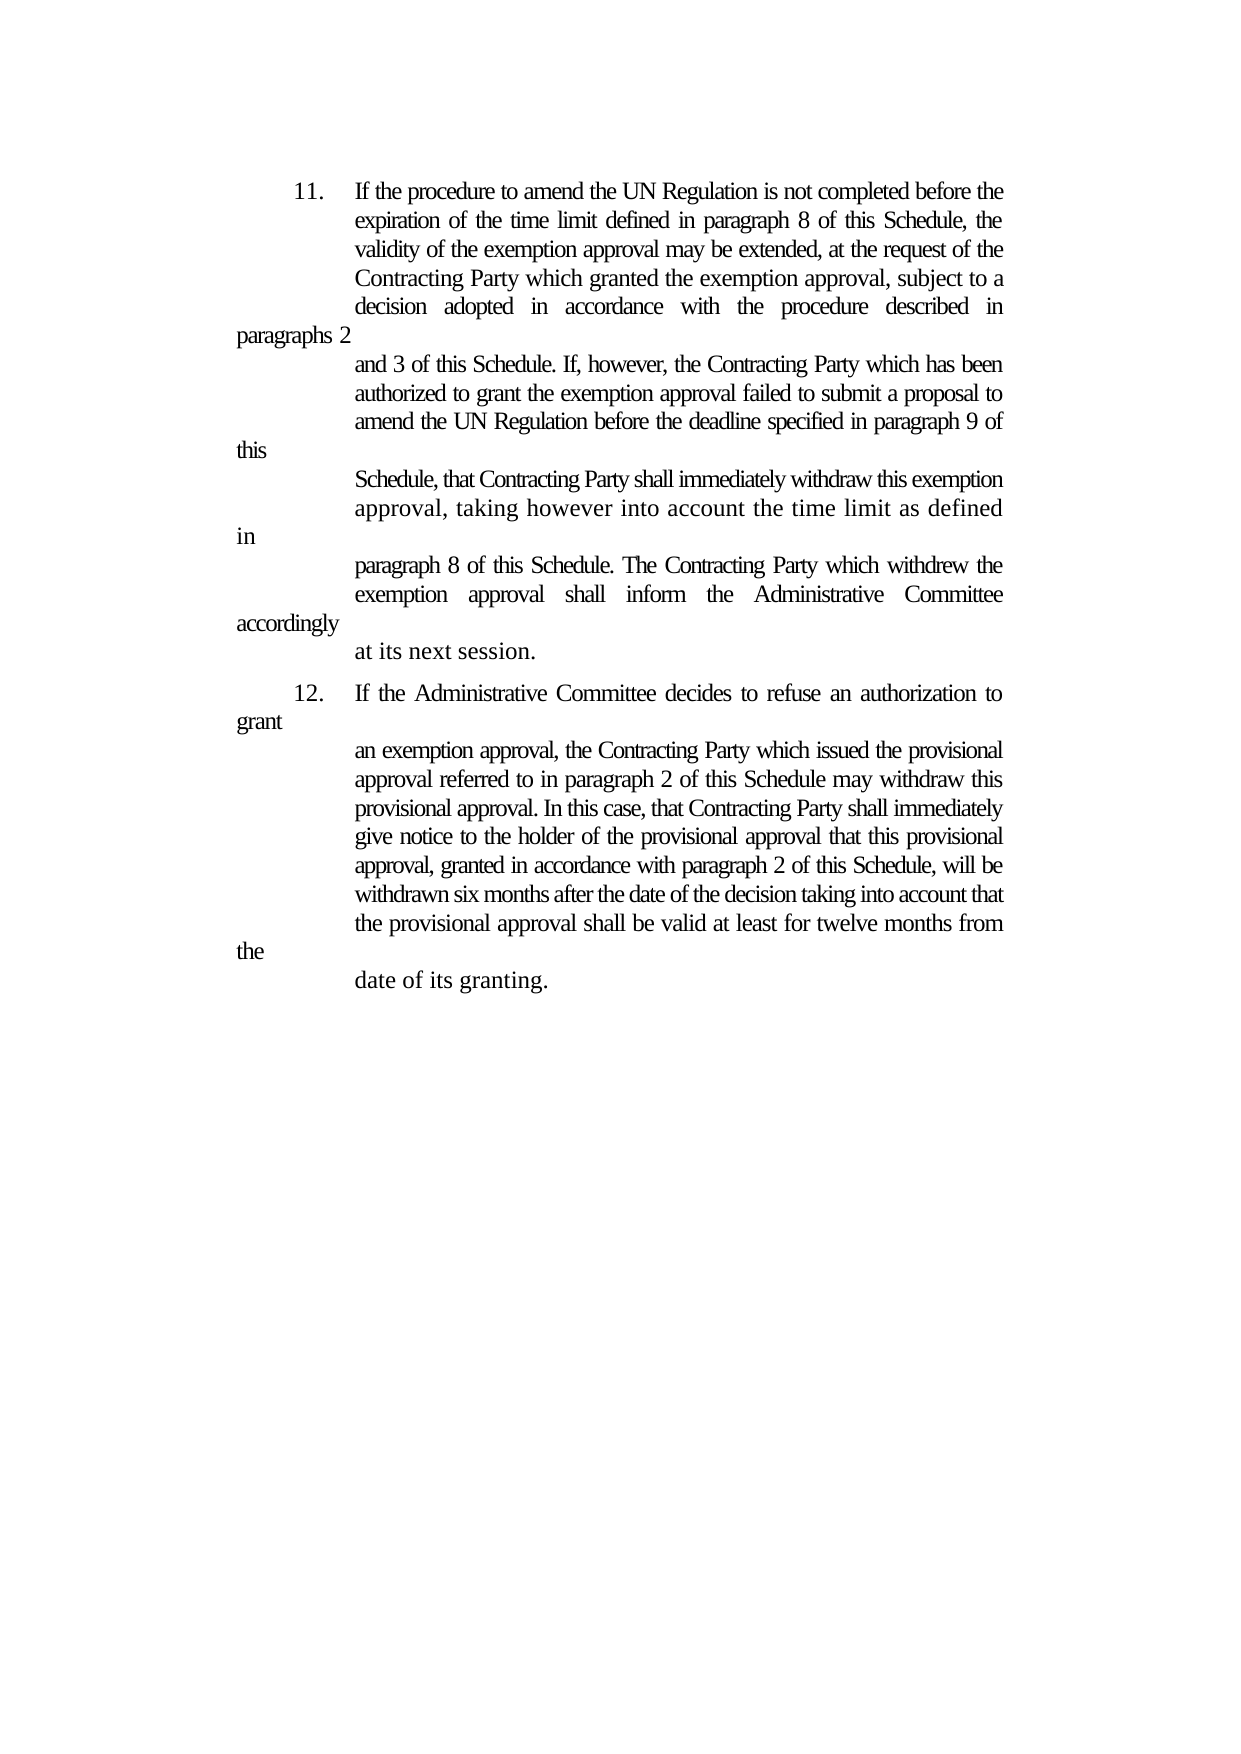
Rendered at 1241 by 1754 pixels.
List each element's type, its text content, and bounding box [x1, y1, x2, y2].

text 12. If the Administrative Committee decides to refuse an authorization to grant an exemption approval, the Contracting Party which issued the provisional approval referred to in paragraph 2 of this Schedule may withdraw this provisional approval. In this case, that Contracting Party shall immediately give notice to the holder of the provisional approval that this provisional approval, granted in accordance with paragraph 2 of this Schedule, will be withdrawn six months after the date of the decision taking into account that the provisional approval shall be valid at least for twelve months from the date of its granting. [236, 678, 1004, 994]
text 11. If the procedure to amend the UN Regulation is not completed before the expiration of the time limit defined in paragraph 8 of this Schedule, the validity of the exemption approval may be extended, at the request of the Contracting Party which granted the exemption approval, subject to a decision adopted in accordance with the procedure described in paragraphs 2 and 3 of this Schedule. If, however, the Contracting Party which has been authorized to grant the exemption approval failed to submit a proposal to amend the UN Regulation before the deadline specified in paragraph 9 of this Schedule, that Contracting Party shall immediately withdraw this exemption approval, taking however into account the time limit as defined in paragraph 8 of this Schedule. The Contracting Party which withdrew the exemption approval shall inform the Administrative Committee accordingly at its next session. [236, 176, 1004, 665]
